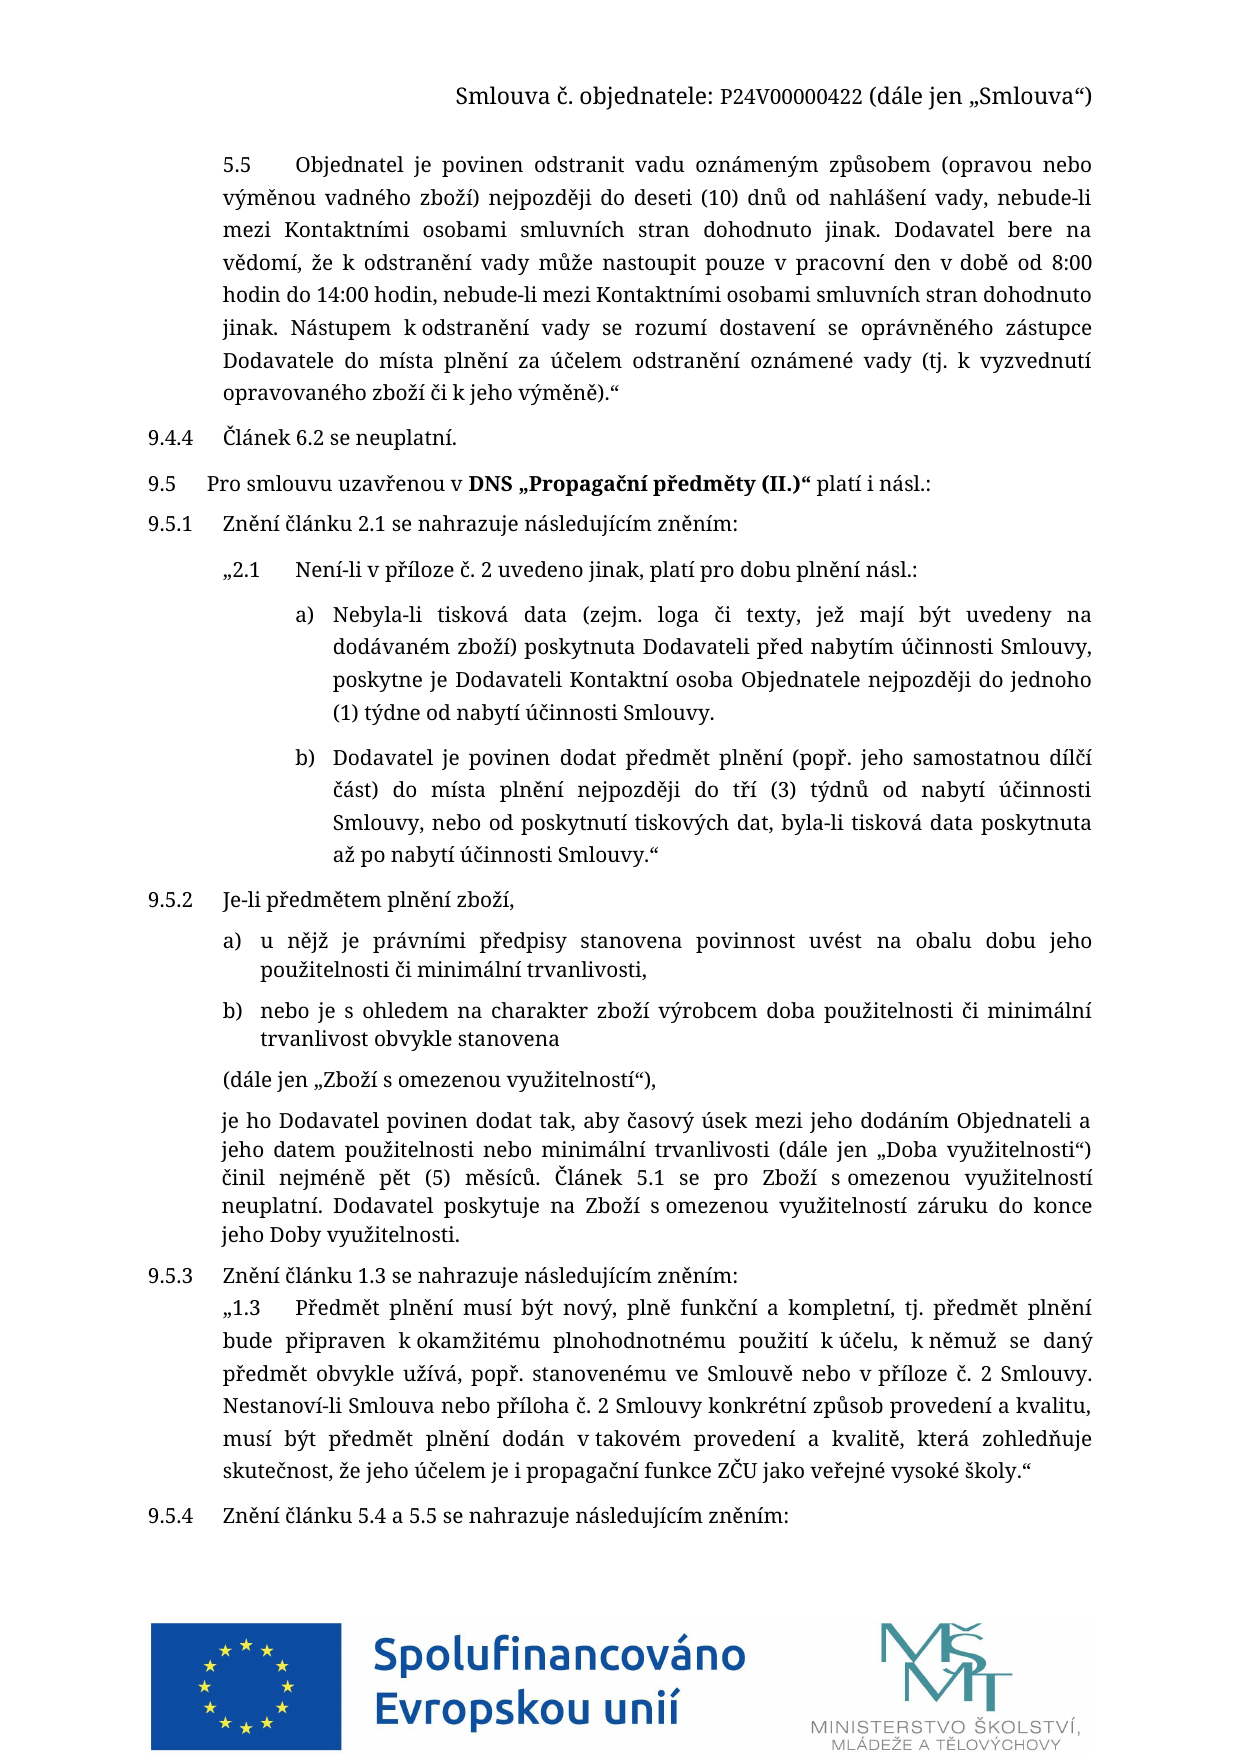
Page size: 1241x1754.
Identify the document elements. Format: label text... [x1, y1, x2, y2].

list Je-li předmětem plnění zboží, [148, 886, 1093, 914]
text je ho Dodavatel povinen dodat tak, aby časový úsek mezi jeho dodáním Objednateli a jeho datem použitelnosti nebo minimální trvanlivosti (dále jen „Doba využitelnosti“) činil nejméně pět (5) měsíců. Článek 5.1 se pro Zboží s omezenou využitelností neuplatní. Dodavatel poskytuje na Zboží s omezenou využitelností záruku do konce jeho Doby využitelnosti. [221, 1106, 1093, 1248]
list Znění článku 5.4 a 5.5 se nahrazuje následujícím zněním: [148, 1502, 1093, 1530]
list u nějž je právními předpisy stanovena povinnost uvést na obalu dobu jeho použitelnosti či minimální trvanlivosti, [223, 927, 1093, 983]
list „2.1 Není-li v příloze č. 2 uvedeno jinak, platí pro dobu plnění násl.: [223, 555, 1093, 583]
picture [147, 1619, 1093, 1754]
list Znění článku 2.1 se nahrazuje následujícím zněním: [148, 509, 1093, 538]
list nebo je s ohledem na charakter zboží výrobcem doba použitelnosti či minimální trvanlivost obvykle stanovena [223, 996, 1093, 1053]
list Pro smlouvu uzavřenou v DNS „Propagační předměty (II.)“ platí i násl.: [148, 469, 1093, 497]
list Dodavatel je povinen dodat předmět plnění (popř. jeho samostatnou dílčí část) do místa plnění nejpozději do tří (3) týdnů od nabytí účinnosti Smlouvy, nebo od poskytnutí tiskových dat, byla-li tisková data poskytnuta až po nabytí účinnosti Smlouvy.“ [295, 743, 1093, 869]
list Znění článku 1.3 se nahrazuje následujícím zněním: [148, 1261, 1093, 1289]
text (dále jen „Zboží s omezenou využitelností“), [223, 1065, 1093, 1094]
list Článek 6.2 se neuplatní. [148, 423, 1093, 452]
list Nebyla-li tisková data (zejm. loga či texty, jež mají být uvedeny na dodávaném zboží) poskytnuta Dodavateli před nabytím účinnosti Smlouvy, poskytne je Dodavateli Kontaktní osoba Objednatele nejpozději do jednoho (1) týdne od nabytí účinnosti Smlouvy. [295, 600, 1093, 726]
list „1.3 Předmět plnění musí být nový, plně funkční a kompletní, tj. předmět plnění bude připraven k okamžitému plnohodnotnému použití k účelu, k němuž se daný předmět obvykle užívá, popř. stanovenému ve Smlouvě nebo v příloze č. 2 Smlouvy. Nestanoví-li Smlouva nebo příloha č. 2 Smlouvy konkrétní způsob provedení a kvalitu, musí být předmět plnění dodán v takovém provedení a kvalitě, která zohledňuje skutečnost, že jeho účelem je i propagační funkce ZČU jako veřejné vysoké školy.“ [223, 1293, 1093, 1485]
list 5.5 Objednatel je povinen odstranit vadu oznámeným způsobem (opravou nebo výměnou vadného zboží) nejpozději do deseti (10) dnů od nahlášení vady, nebude-li mezi Kontaktními osobami smluvních stran dohodnuto jinak. Dodavatel bere na vědomí, že k odstranění vady může nastoupit pouze v pracovní den v době od 8:00 hodin do 14:00 hodin, nebude-li mezi Kontaktními osobami smluvních stran dohodnuto jinak. Nástupem k odstranění vady se rozumí dostavení se oprávněného zástupce Dodavatele do místa plnění za účelem odstranění oznámené vady (tj. k vyzvednutí opravovaného zboží či k jeho výměně).“ [223, 150, 1093, 407]
